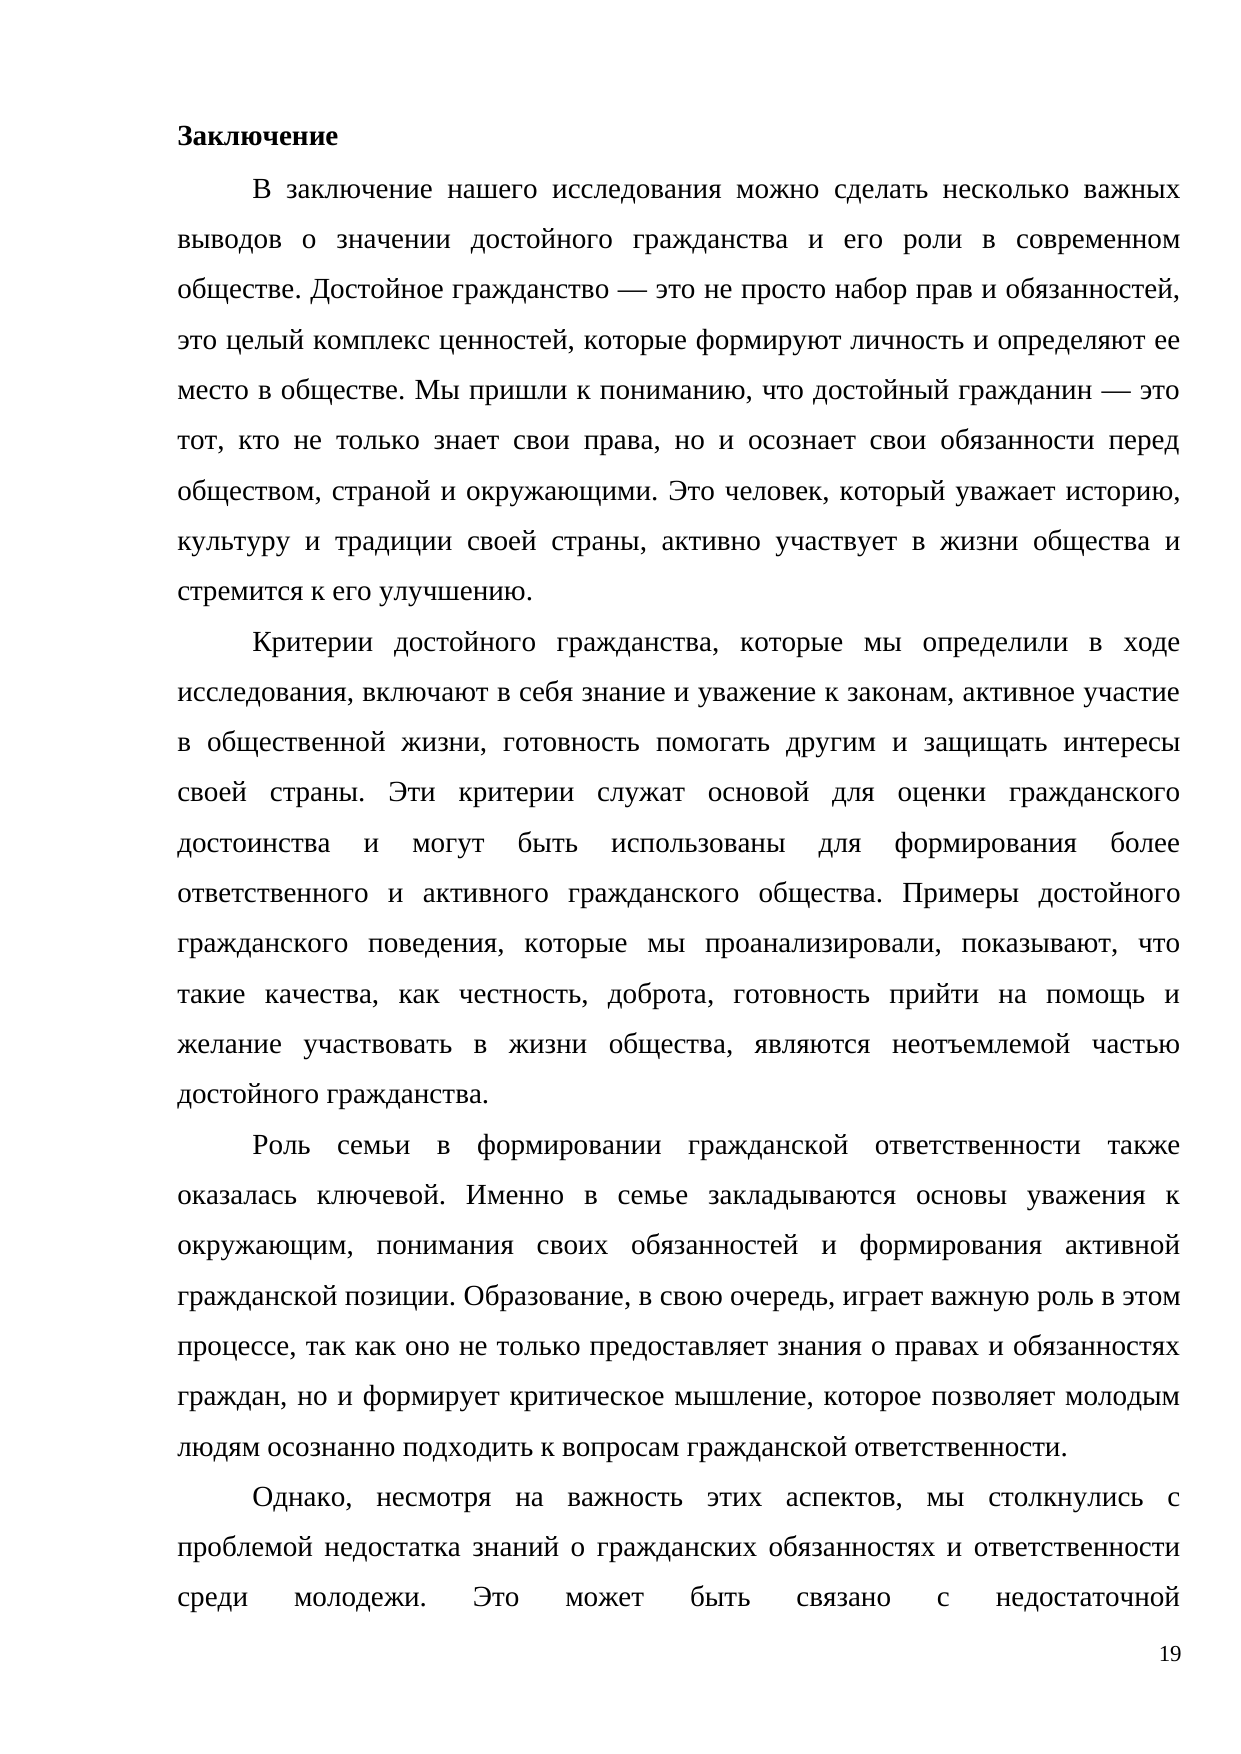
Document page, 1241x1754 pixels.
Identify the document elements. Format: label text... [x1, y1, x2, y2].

subtitle Заключение [177, 118, 1181, 152]
text Критерии достойного гражданства, которые мы определили в ходе исследования, включают в себя знание и уважение к законам, активное участие в общественной жизни, готовность помогать другим и защищать интересы своей страны. Эти критерии служат основой для оценки гражданского достоинства и могут быть использованы для формирования более ответственного и активного гражданского общества. Примеры достойного гражданского поведения, которые мы проанализировали, показывают, что такие качества, как честность, доброта, готовность прийти на помощь и желание участвовать в жизни общества, являются неотъемлемой частью достойного гражданства. [177, 624, 1181, 1110]
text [177, 1479, 1181, 1613]
text В заключение нашего исследования можно сделать несколько важных выводов о значении достойного гражданства и его роли в современном обществе. Достойное гражданство — это не просто набор прав и обязанностей, это целый комплекс ценностей, которые формируют личность и определяют ее место в обществе. Мы пришли к пониманию, что достойный гражданин — это тот, кто не только знает свои права, но и осознает свои обязанности перед обществом, страной и окружающими. Это человек, который уважает историю, культуру и традиции своей страны, активно участвует в жизни общества и стремится к его улучшению. [177, 171, 1181, 607]
text Роль семьи в формировании гражданской ответственности также оказалась ключевой. Именно в семье закладываются основы уважения к окружающим, понимания своих обязанностей и формирования активной гражданской позиции. Образование, в свою очередь, играет важную роль в этом процессе, так как оно не только предоставляет знания о правах и обязанностях граждан, но и формирует критическое мышление, которое позволяет молодым людям осознанно подходить к вопросам гражданской ответственности. [177, 1127, 1181, 1462]
